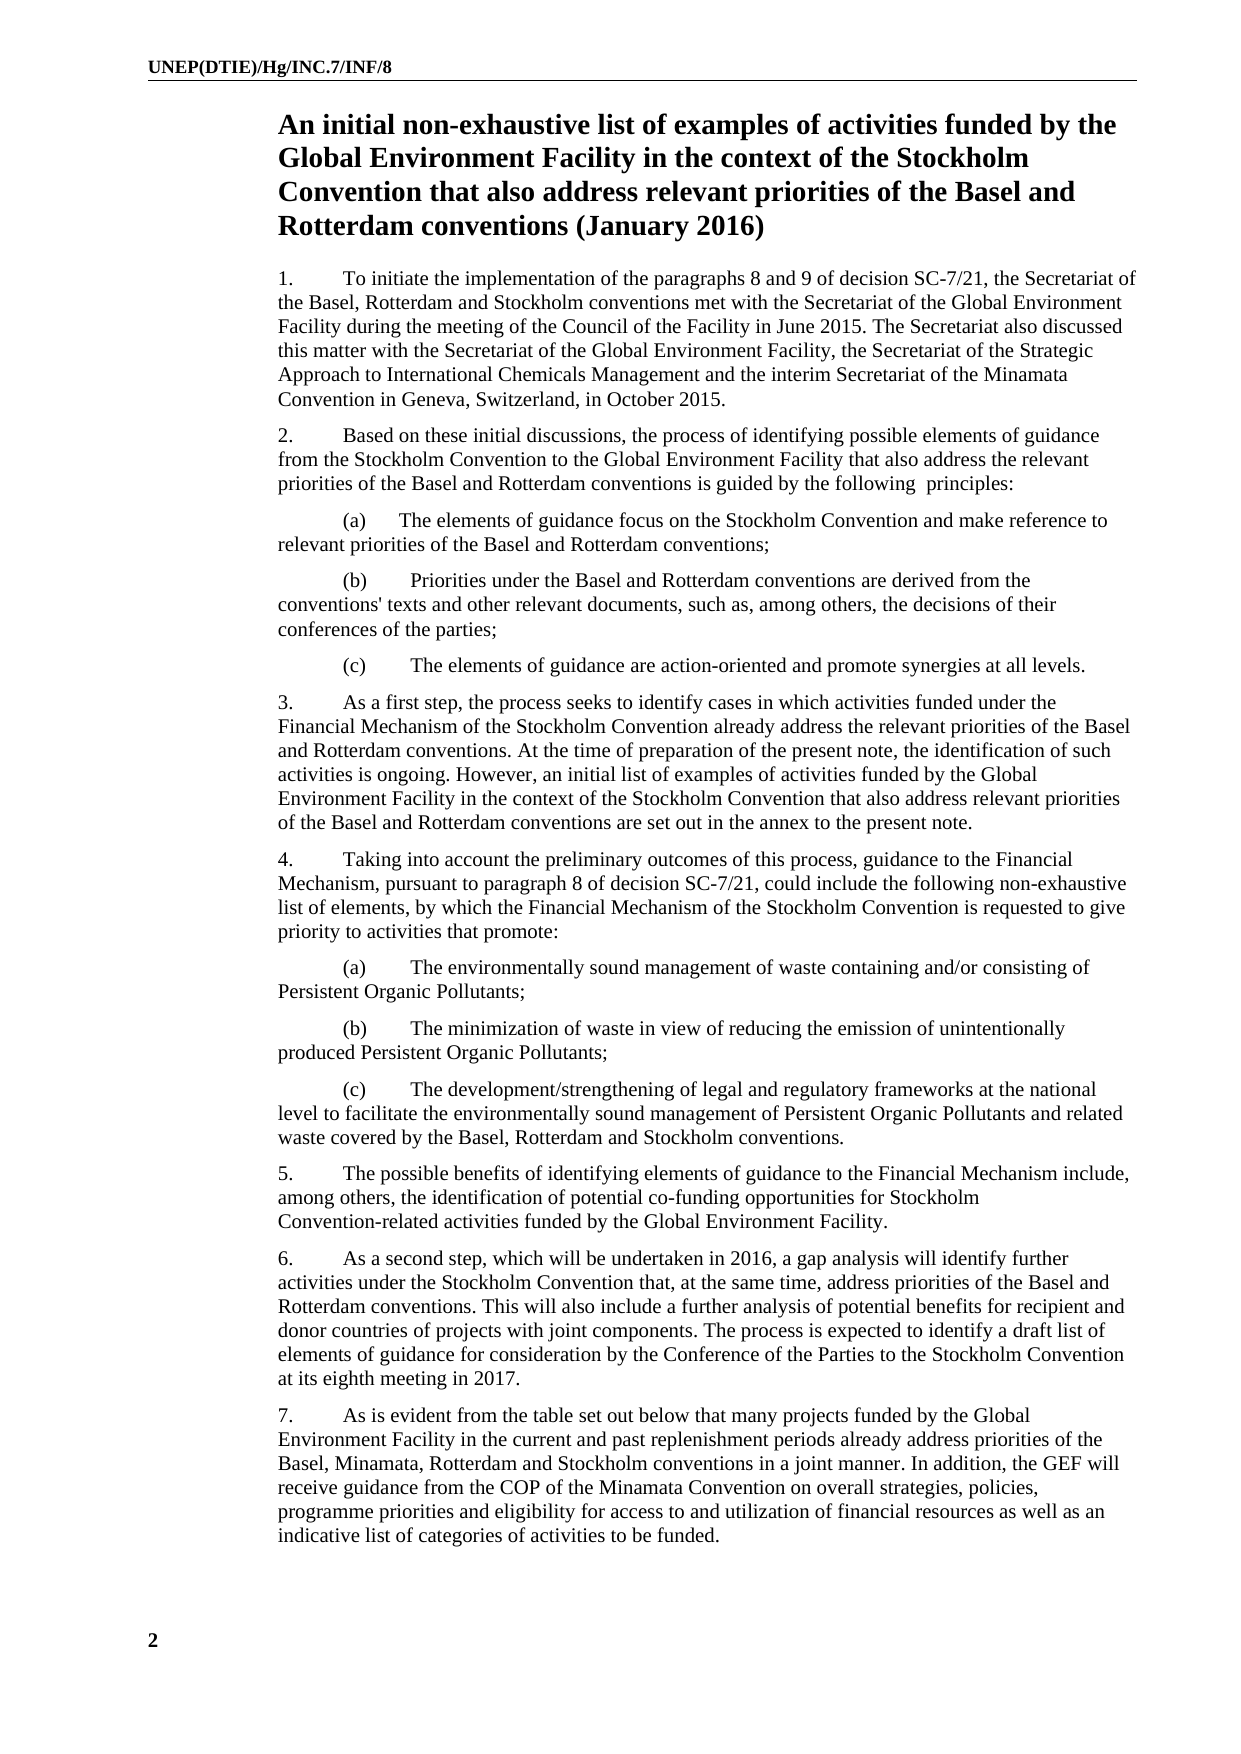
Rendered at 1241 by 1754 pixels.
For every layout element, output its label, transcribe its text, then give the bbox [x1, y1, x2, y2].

list The minimization of waste in view of reducing the emission of unintentionally produced Persistent Organic Pollutants; [278, 1016, 1137, 1064]
list Priorities under the Basel and Rotterdam conventions are derived from the conventions' texts and other relevant documents, such as, among others, the decisions of their conferences of the parties; [278, 568, 1137, 641]
text Based on these initial discussions, the process of identifying possible elements of guidance from the Stockholm Convention to the Global Environment Facility that also address the relevant priorities of the Basel and Rotterdam conventions is guided by the following principles: [278, 423, 1137, 495]
text To initiate the implementation of the paragraphs 8 and 9 of decision SC-7/21, the Secretariat of the Basel, Rotterdam and Stockholm conventions met with the Secretariat of the Global Environment Facility during the meeting of the Council of the Facility in June 2015. The Secretariat also discussed this matter with the Secretariat of the Global Environment Facility, the Secretariat of the Strategic Approach to International Chemicals Management and the interim Secretariat of the Minamata Convention in Geneva, Switzerland, in October 2015. [278, 266, 1137, 411]
list The elements of guidance are action-oriented and promote synergies at all levels. [278, 653, 1137, 677]
title An initial non-exhaustive list of examples of activities funded by the Global Environment Facility in the context of the Stockholm Convention that also address relevant priorities of the Basel and Rotterdam conventions (January 2016) [278, 107, 1137, 241]
text As is evident from the table set out below that many projects funded by the Global Environment Facility in the current and past replenishment periods already address priorities of the Basel, Minamata, Rotterdam and Stockholm conventions in a joint manner. In addition, the GEF will receive guidance from the COP of the Minamata Convention on overall strategies, policies, programme priorities and eligibility for access to and utilization of financial resources as well as an indicative list of categories of activities to be funded. [278, 1403, 1137, 1547]
list The development/strengthening of legal and regulatory frameworks at the national level to facilitate the environmentally sound management of Persistent Organic Pollutants and related waste covered by the Basel, Rotterdam and Stockholm conventions. [278, 1076, 1137, 1149]
text Taking into account the preliminary outcomes of this process, guidance to the Financial Mechanism, pursuant to paragraph 8 of decision SC-7/21, could include the following non-exhaustive list of elements, by which the Financial Mechanism of the Stockholm Convention is requested to give priority to activities that promote: [278, 846, 1137, 943]
text As a first step, the process seeks to identify cases in which activities funded under the Financial Mechanism of the Stockholm Convention already address the relevant priorities of the Basel and Rotterdam conventions. At the time of preparation of the present note, the identification of such activities is ongoing. However, an initial list of examples of activities funded by the Global Environment Facility in the context of the Stockholm Convention that also address relevant priorities of the Basel and Rotterdam conventions are set out in the annex to the present note. [278, 689, 1137, 834]
text The possible benefits of identifying elements of guidance to the Financial Mechanism include, among others, the identification of potential co-funding opportunities for Stockholm Convention-related activities funded by the Global Environment Facility. [278, 1161, 1137, 1233]
text As a second step, which will be undertaken in 2016, a gap analysis will identify further activities under the Stockholm Convention that, at the same time, address priorities of the Basel and Rotterdam conventions. This will also include a further analysis of potential benefits for recipient and donor countries of projects with joint components. The process is expected to identify a draft list of elements of guidance for consideration by the Conference of the Parties to the Stockholm Convention at its eighth meeting in 2017. [278, 1246, 1137, 1390]
list The environmentally sound management of waste containing and/or consisting of Persistent Organic Pollutants; [278, 955, 1137, 1003]
list (a) The elements of guidance focus on the Stockholm Convention and make reference to relevant priorities of the Basel and Rotterdam conventions; [278, 508, 1137, 556]
